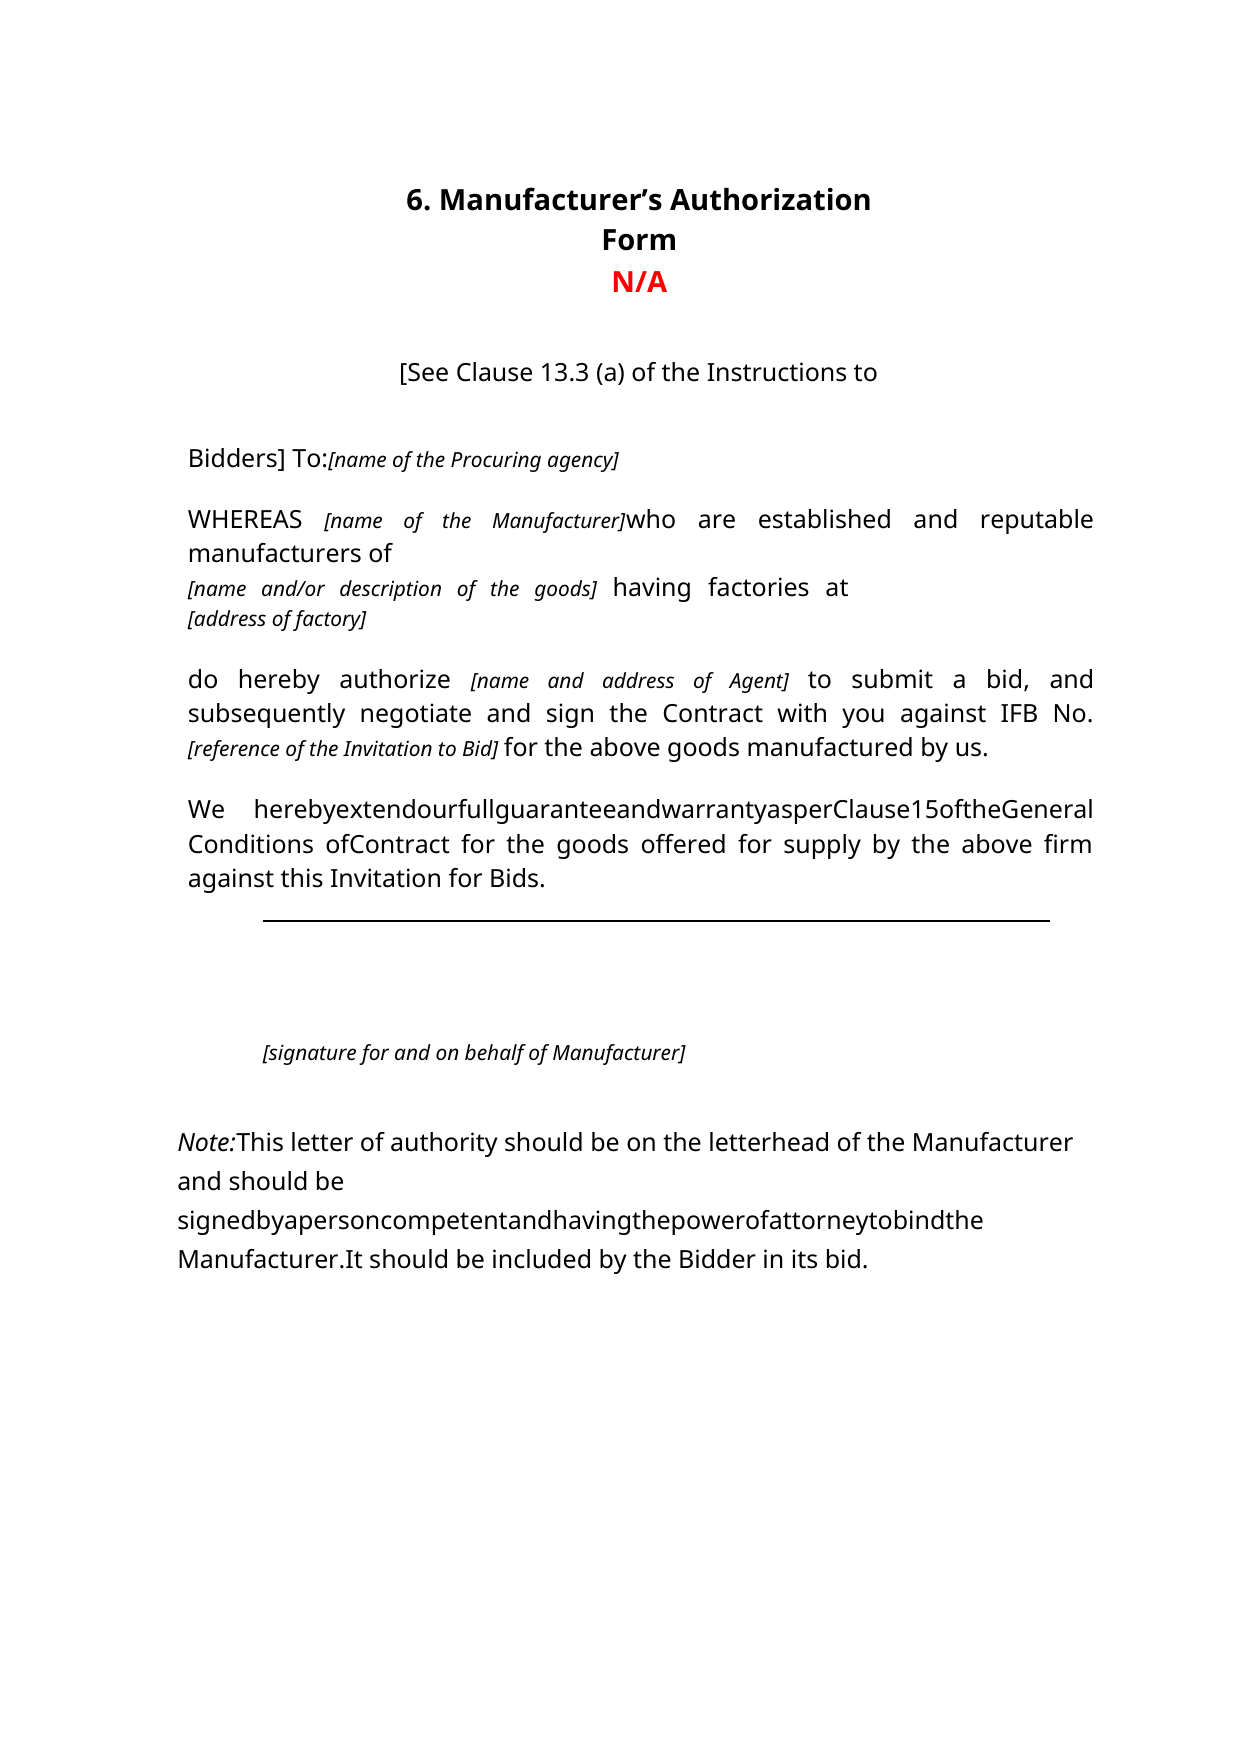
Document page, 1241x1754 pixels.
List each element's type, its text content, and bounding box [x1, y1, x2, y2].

text [signature for and on behalf of Manufacturer] [263, 1038, 1103, 1067]
text do hereby authorize [name and address of Agent] to submit a bid, and subsequently negotiate and sign the Contract with you against IFB No.[reference of the Invitation to Bid] for the above goods manufactured by us. [188, 661, 1094, 763]
text We herebyextendourfullguaranteeandwarrantyasperClause15oftheGeneral Conditions ofContract for the goods offered for supply by the above firm against this Invitation for Bids. [188, 792, 1094, 894]
text 6. Manufacturer’s Authorization Form [406, 179, 873, 258]
text Note:This letter of authority should be on the letterhead of the Manufacturer and should be signedbyapersoncompetentandhavingthepowerofattorneytobindthe Manufacturer.It should be included by the Bidder in its bid. [177, 1124, 1103, 1276]
text N/A [406, 261, 873, 301]
text WHEREAS [name of the Manufacturer]who are established and reputable manufacturers of [188, 502, 1094, 570]
text [name and/or description of the goods] having factories at [address of factory] [188, 570, 849, 632]
text [See Clause 13.3 (a) of the Instructions to Bidders] To:[name of the Procuring agency] [188, 312, 884, 485]
